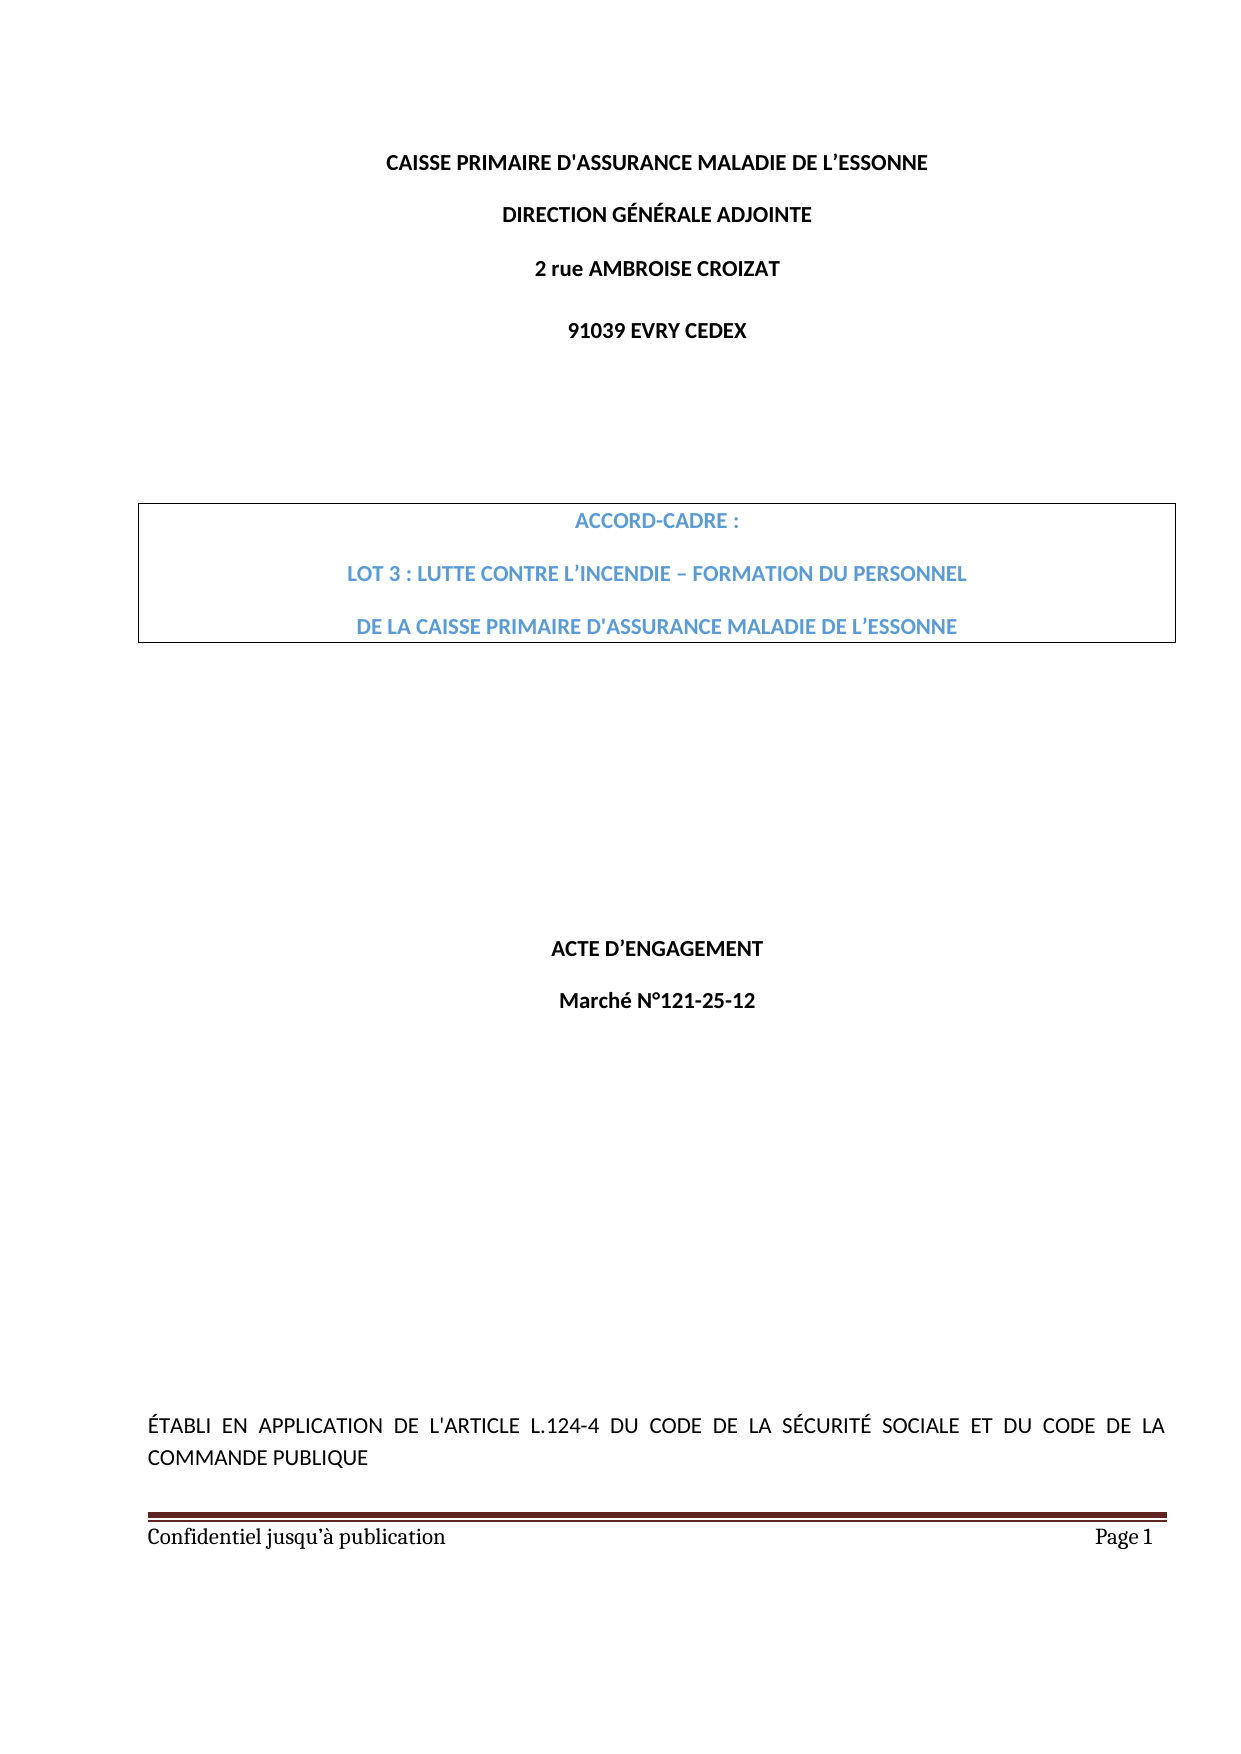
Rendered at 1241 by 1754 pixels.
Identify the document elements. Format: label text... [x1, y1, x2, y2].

text DIRECTION GÉNÉRALE ADJOINTE [148, 201, 1167, 229]
text ACTE D’ENGAGEMENT [148, 934, 1167, 962]
text ÉTABLI EN APPLICATION DE L'ARTICLE L.124-4 DU CODE DE LA SÉCURITÉ SOCIALE ET DU CODE DE LA COMMANDE PUBLIQUE [148, 1411, 1167, 1471]
text CAISSE PRIMAIRE D'ASSURANCE MALADIE DE L’ESSONNE [148, 148, 1167, 176]
text 91039 EVRY CEDEX [148, 307, 1167, 344]
text Marché N°121-25-12 [148, 987, 1167, 1015]
text LOT 3 : LUTTE CONTRE L’INCENDIE – FORMATION DU PERSONNEL [139, 556, 1175, 587]
text 2 rue Ambroise croizat [148, 254, 1167, 282]
text DE LA CAISSE PRIMAIRE D'ASSURANCE MALADIE DE L’ESSONNE [139, 609, 1175, 642]
text ACCORD-CADRE : [139, 504, 1175, 534]
